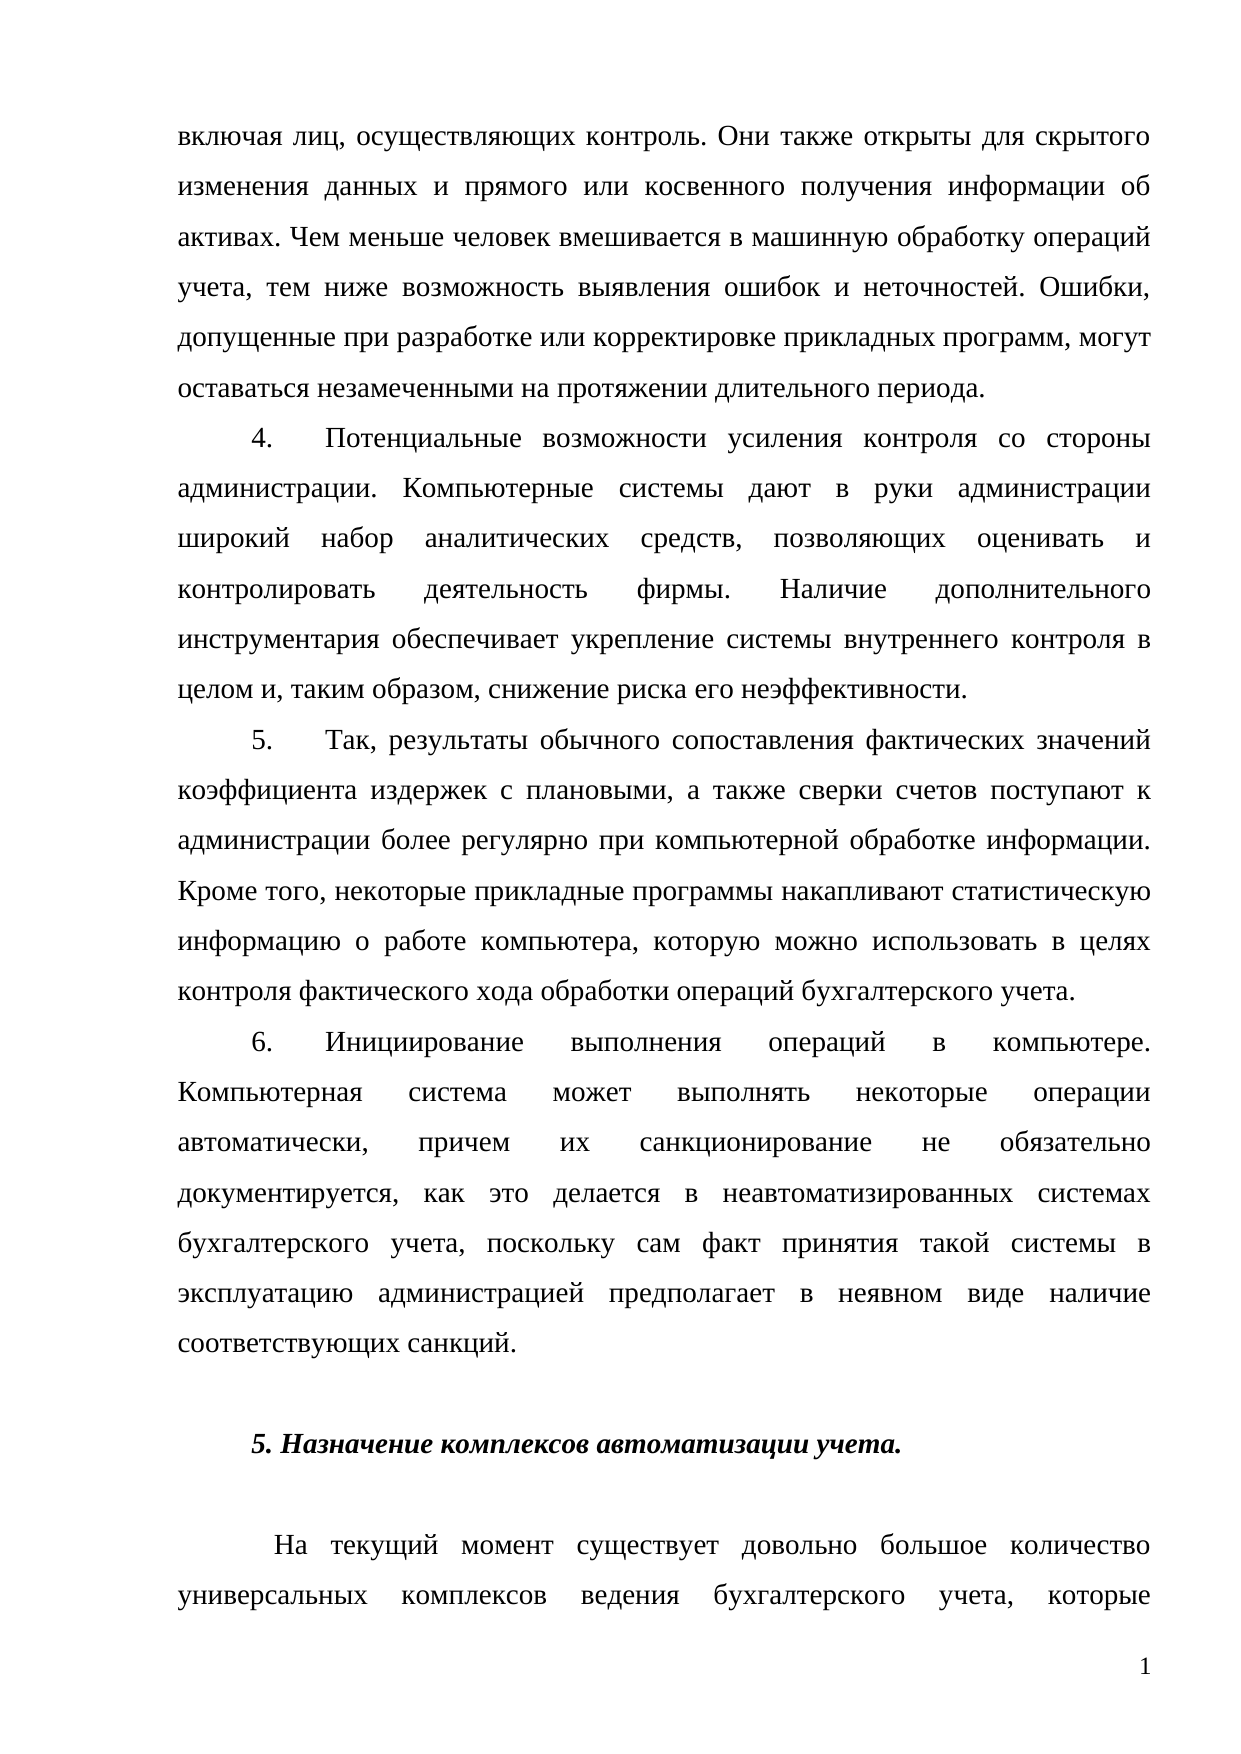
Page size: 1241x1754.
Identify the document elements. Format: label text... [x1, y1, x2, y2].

list Так, результаты обычного сопоставления фактических значений коэффициента издержек с плановыми, а также сверки счетов поступают к администрации более регулярно при компьютерной обработке информации. Кроме того, некоторые прикладные программы накапливают статистическую информацию о работе компьютера, которую можно использовать в целях контроля фактического хода обработки операций бухгалтерского учета. [177, 722, 1152, 1007]
list Потенциальные возможности усиления контроля со стороны администрации. Компьютерные системы дают в руки администрации широкий набор аналитических средств, позволяющих оценивать и контролировать деятельность фирмы. Наличие дополнительного инструментария обеспечивает укрепление системы внутреннего контроля в целом и, таким образом, снижение риска его неэффективности. [177, 420, 1152, 705]
list Инициирование выполнения операций в компьютере. Компьютерная система может выполнять некоторые операции автоматически, причем их санкционирование не обязательно документируется, как это делается в неавтоматизированных системах бухгалтерского учета, поскольку сам факт принятия такой системы в эксплуатацию администрацией предполагает в неявном виде наличие соответствующих санкций. [177, 1024, 1152, 1359]
text 5. Назначение комплексов автоматизации учета. [177, 1426, 1152, 1460]
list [177, 118, 1152, 403]
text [177, 1527, 1152, 1611]
